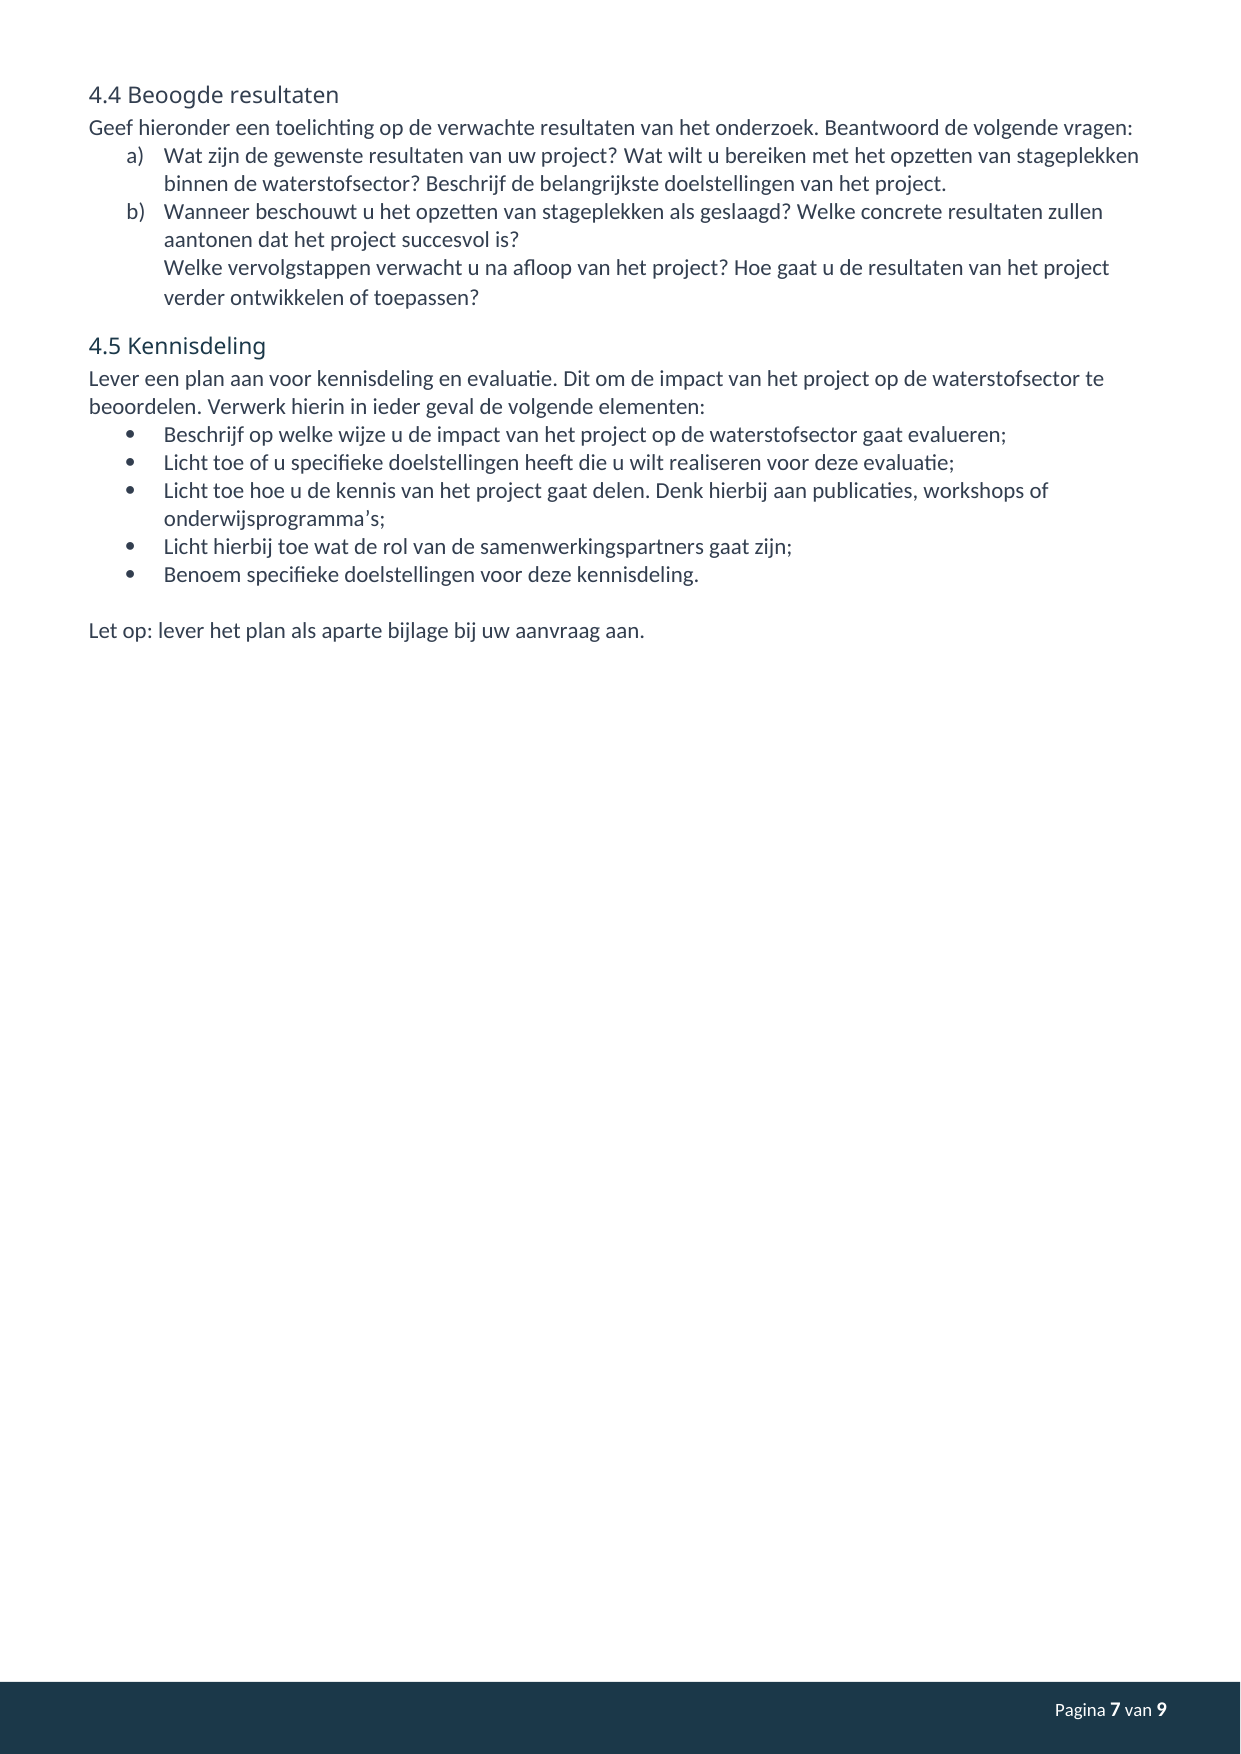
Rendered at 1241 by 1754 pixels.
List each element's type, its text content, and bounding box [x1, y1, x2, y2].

subtitle 4.5 Kennisdeling [89, 330, 1167, 361]
text Geef hieronder een toelichting op de verwachte resultaten van het onderzoek. Beantwoord de volgende vragen: [89, 113, 1167, 141]
list Licht toe of u specifieke doelstellingen heeft die u wilt realiseren voor deze evaluatie; [126, 448, 1167, 476]
list Beschrijf op welke wijze u de impact van het project op de waterstofsector gaat evalueren; [126, 420, 1167, 448]
list Licht toe hoe u de kennis van het project gaat delen. Denk hierbij aan publicaties, workshops of onderwijsprogramma’s; [126, 476, 1167, 532]
subtitle 4.4 Beoogde resultaten [89, 79, 1167, 110]
list Benoem specifieke doelstellingen voor deze kennisdeling. [126, 560, 1167, 588]
list Welke vervolgstappen verwacht u na afloop van het project? Hoe gaat u de resultaten van het project verder ontwikkelen of toepassen? [164, 253, 1167, 311]
list Wat zijn de gewenste resultaten van uw project? Wat wilt u bereiken met het opzetten van stageplekken binnen de waterstofsector? Beschrijf de belangrijkste doelstellingen van het project. [126, 141, 1167, 197]
text Let op: lever het plan als aparte bijlage bij uw aanvraag aan. [89, 616, 1167, 644]
list Wanneer beschouwt u het opzetten van stageplekken als geslaagd? Welke concrete resultaten zullen aantonen dat het project succesvol is? [126, 197, 1167, 253]
list Licht hierbij toe wat de rol van de samenwerkingspartners gaat zijn; [126, 532, 1167, 560]
text Lever een plan aan voor kennisdeling en evaluatie. Dit om de impact van het project op de waterstofsector te beoordelen. Verwerk hierin in ieder geval de volgende elementen: [89, 364, 1167, 420]
